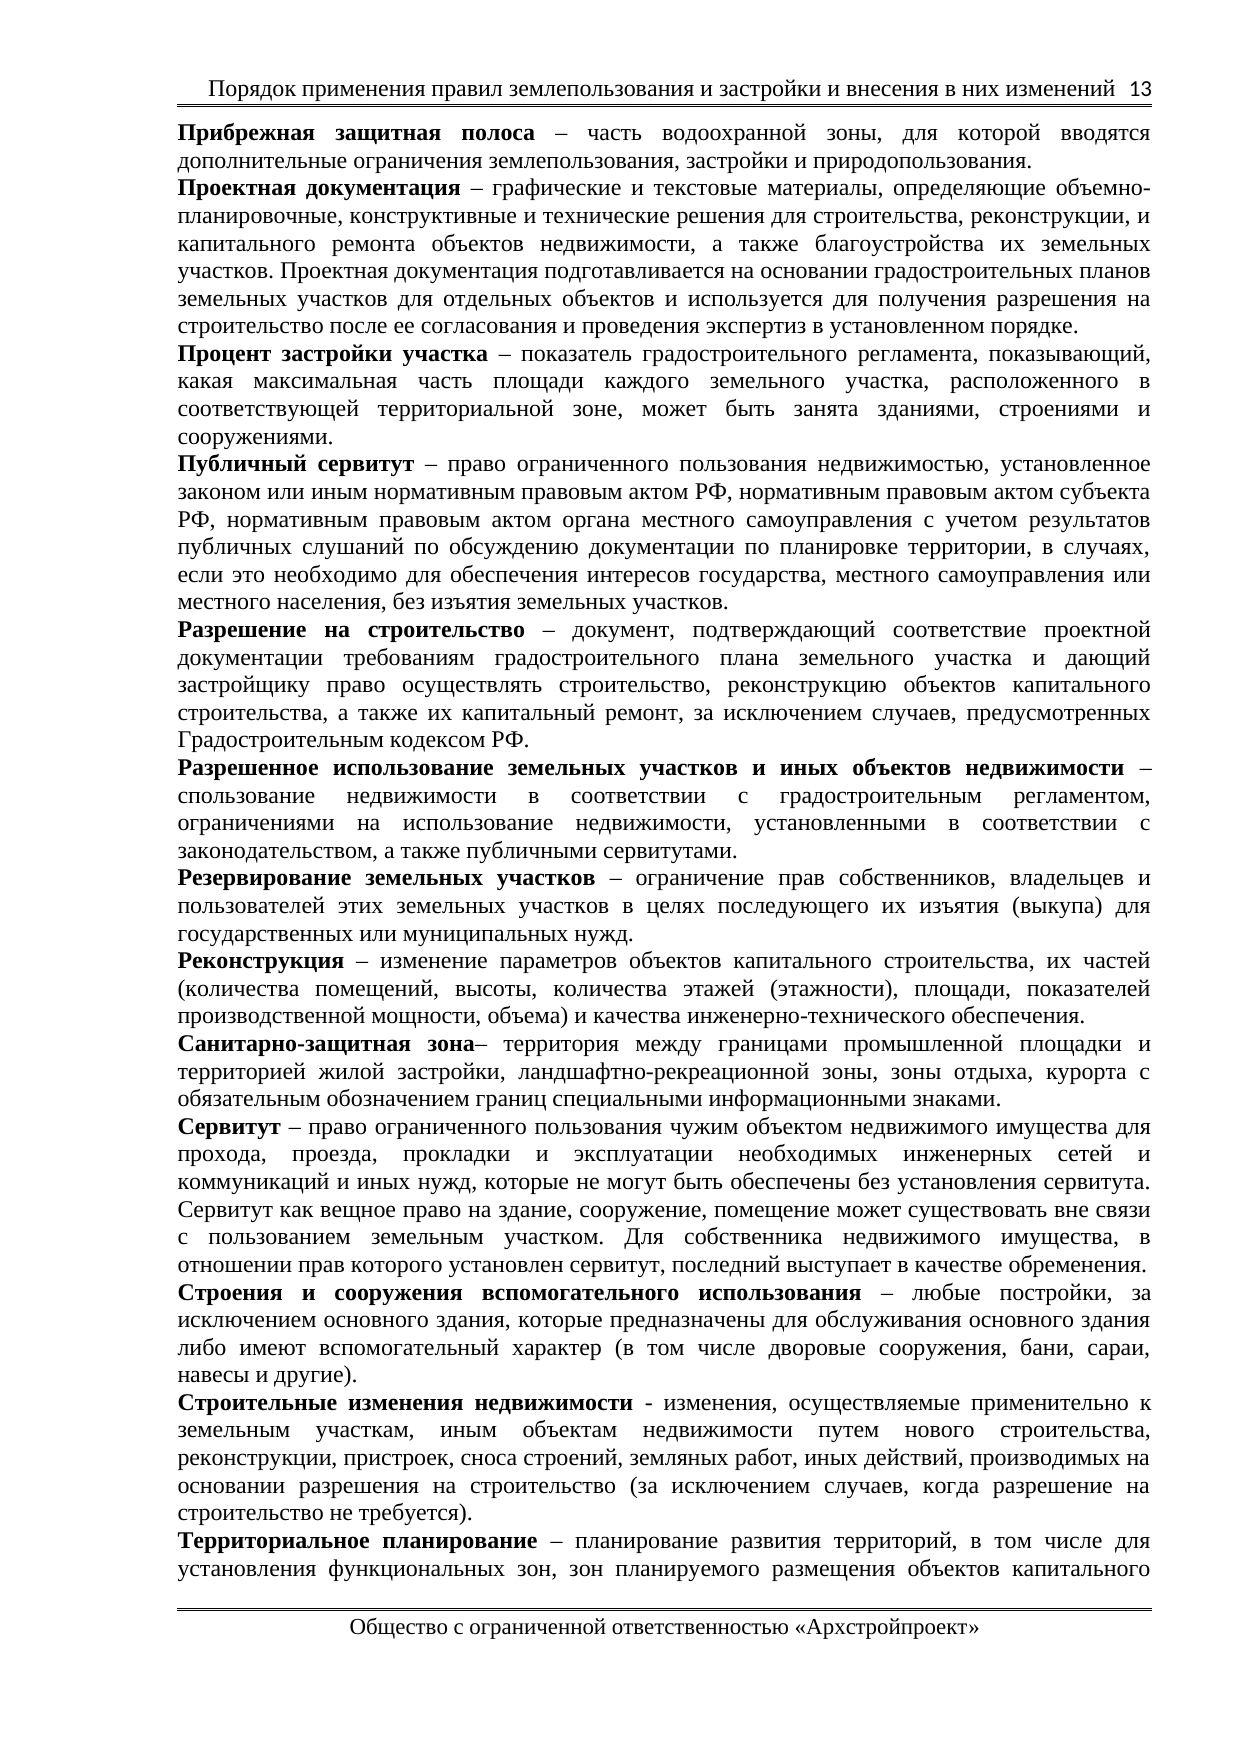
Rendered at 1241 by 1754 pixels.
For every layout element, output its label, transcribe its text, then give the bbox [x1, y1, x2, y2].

text Публичный сервитут – право ограниченного пользования недвижимостью, установленное законом или иным нормативным правовым актом РФ, нормативным правовым актом субъекта РФ, нормативным правовым актом органа местного самоуправления с учетом результатов публичных слушаний по обсуждению документации по планировке территории, в случаях, если это необходимо для обеспечения интересов государства, местного самоуправления или местного населения, без изъятия земельных участков. [177, 449, 1152, 615]
text Процент застройки участка – показатель градостроительного регламента, показывающий, какая максимальная часть площади каждого земельного участка, расположенного в соответствующей территориальной зоне, может быть занята зданиями, строениями и сооружениями. [177, 339, 1152, 449]
text Строительные изменения недвижимости - изменения, осуществляемые применительно к земельным участкам, иным объектам недвижимости путем нового строительства, реконструкции, пристроек, сноса строений, земляных работ, иных действий, производимых на основании разрешения на строительство (за исключением случаев, когда разрешение на строительство не требуется). [177, 1388, 1152, 1526]
text Разрешенное использование земельных участков и иных объектов недвижимости – спользование недвижимости в соответствии с градостроительным регламентом, ограничениями на использование недвижимости, установленными в соответствии с законодательством, а также публичными сервитутами. [177, 753, 1152, 863]
text Строения и сооружения вспомогательного использования – любые постройки, за исключением основного здания, которые предназначены для обслуживания основного здания либо имеют вспомогательный характер (в том числе дворовые сооружения, бани, сараи, навесы и другие). [177, 1277, 1152, 1388]
text Резервирование земельных участков – ограничение прав собственников, владельцев и пользователей этих земельных участков в целях последующего их изъятия (выкупа) для государственных или муниципальных нужд. [177, 863, 1152, 946]
text Санитарно-защитная зона– территория между границами промышленной площадки и территорией жилой застройки, ландшафтно-рекреационной зоны, зоны отдыха, курорта с обязательным обозначением границ специальными информационными знаками. [177, 1029, 1152, 1112]
text Сервитут – право ограниченного пользования чужим объектом недвижимого имущества для прохода, проезда, прокладки и эксплуатации необходимых инженерных сетей и коммуникаций и иных нужд, которые не могут быть обеспечены без установления сервитута. Сервитут как вещное право на здание, сооружение, помещение может существовать вне связи с пользованием земельным участком. Для собственника недвижимого имущества, в отношении прав которого установлен сервитут, последний выступает в качестве обременения. [177, 1112, 1152, 1277]
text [177, 1526, 1152, 1581]
text Реконструкция – изменение параметров объектов капитального строительства, их частей (количества помещений, высоты, количества этажей (этажности), площади, показателей производственной мощности, объема) и качества инженерно-технического обеспечения. [177, 946, 1152, 1029]
text Прибрежная защитная полоса – часть водоохранной зоны, для которой вводятся дополнительные ограничения землепользования, застройки и природопользования. [177, 118, 1152, 173]
text Проектная документация – графические и текстовые материалы, определяющие объемно-планировочные, конструктивные и технические решения для строительства, реконструкции, и капитального ремонта объектов недвижимости, а также благоустройства их земельных участков. Проектная документация подготавливается на основании градостроительных планов земельных участков для отдельных объектов и используется для получения разрешения на строительство после ее согласования и проведения экспертиз в установленном порядке. [177, 173, 1152, 339]
text Разрешение на строительство – документ, подтверждающий соответствие проектной документации требованиям градостроительного плана земельного участка и дающий застройщику право осуществлять строительство, реконструкцию объектов капитального строительства, а также их капитальный ремонт, за исключением случаев, предусмотренных Градостроительным кодексом РФ. [177, 615, 1152, 753]
